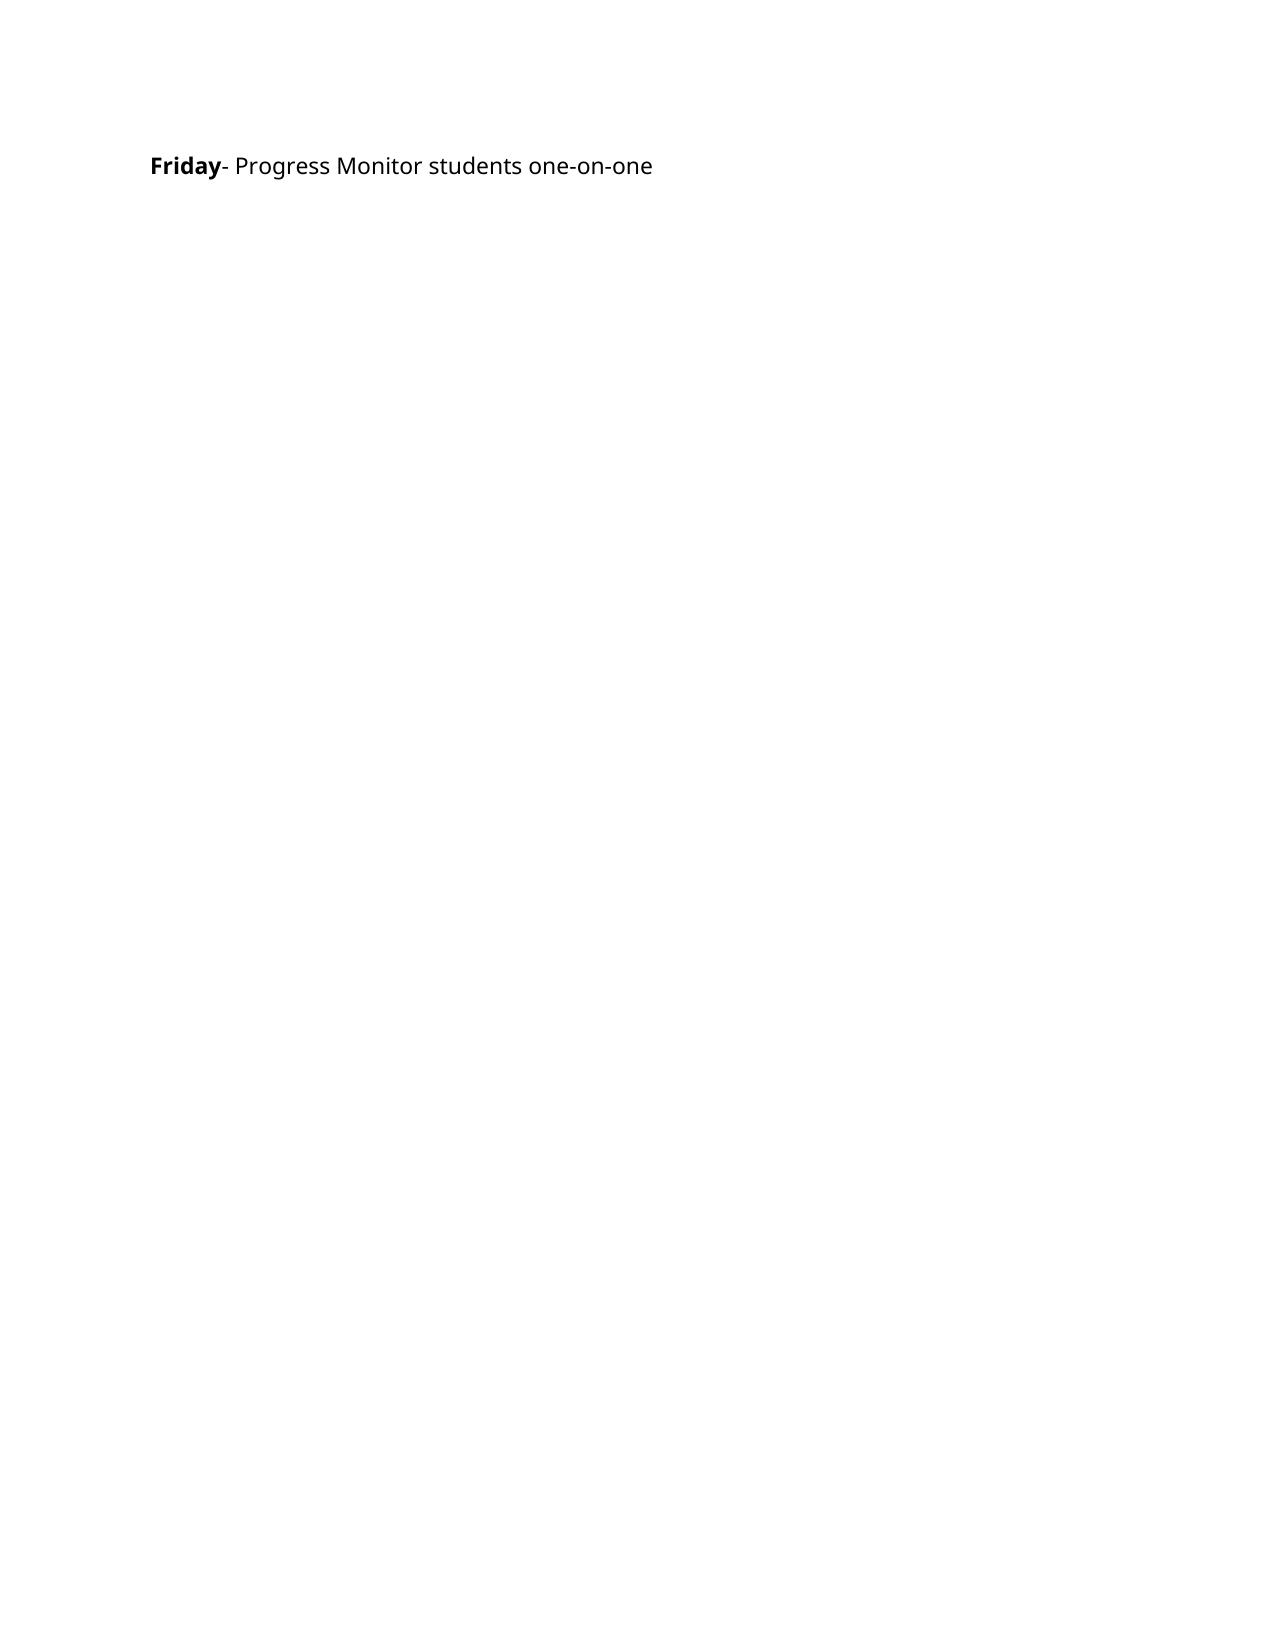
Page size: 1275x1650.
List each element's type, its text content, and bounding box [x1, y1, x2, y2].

text Friday- Progress Monitor students one-on-one [150, 150, 1125, 181]
